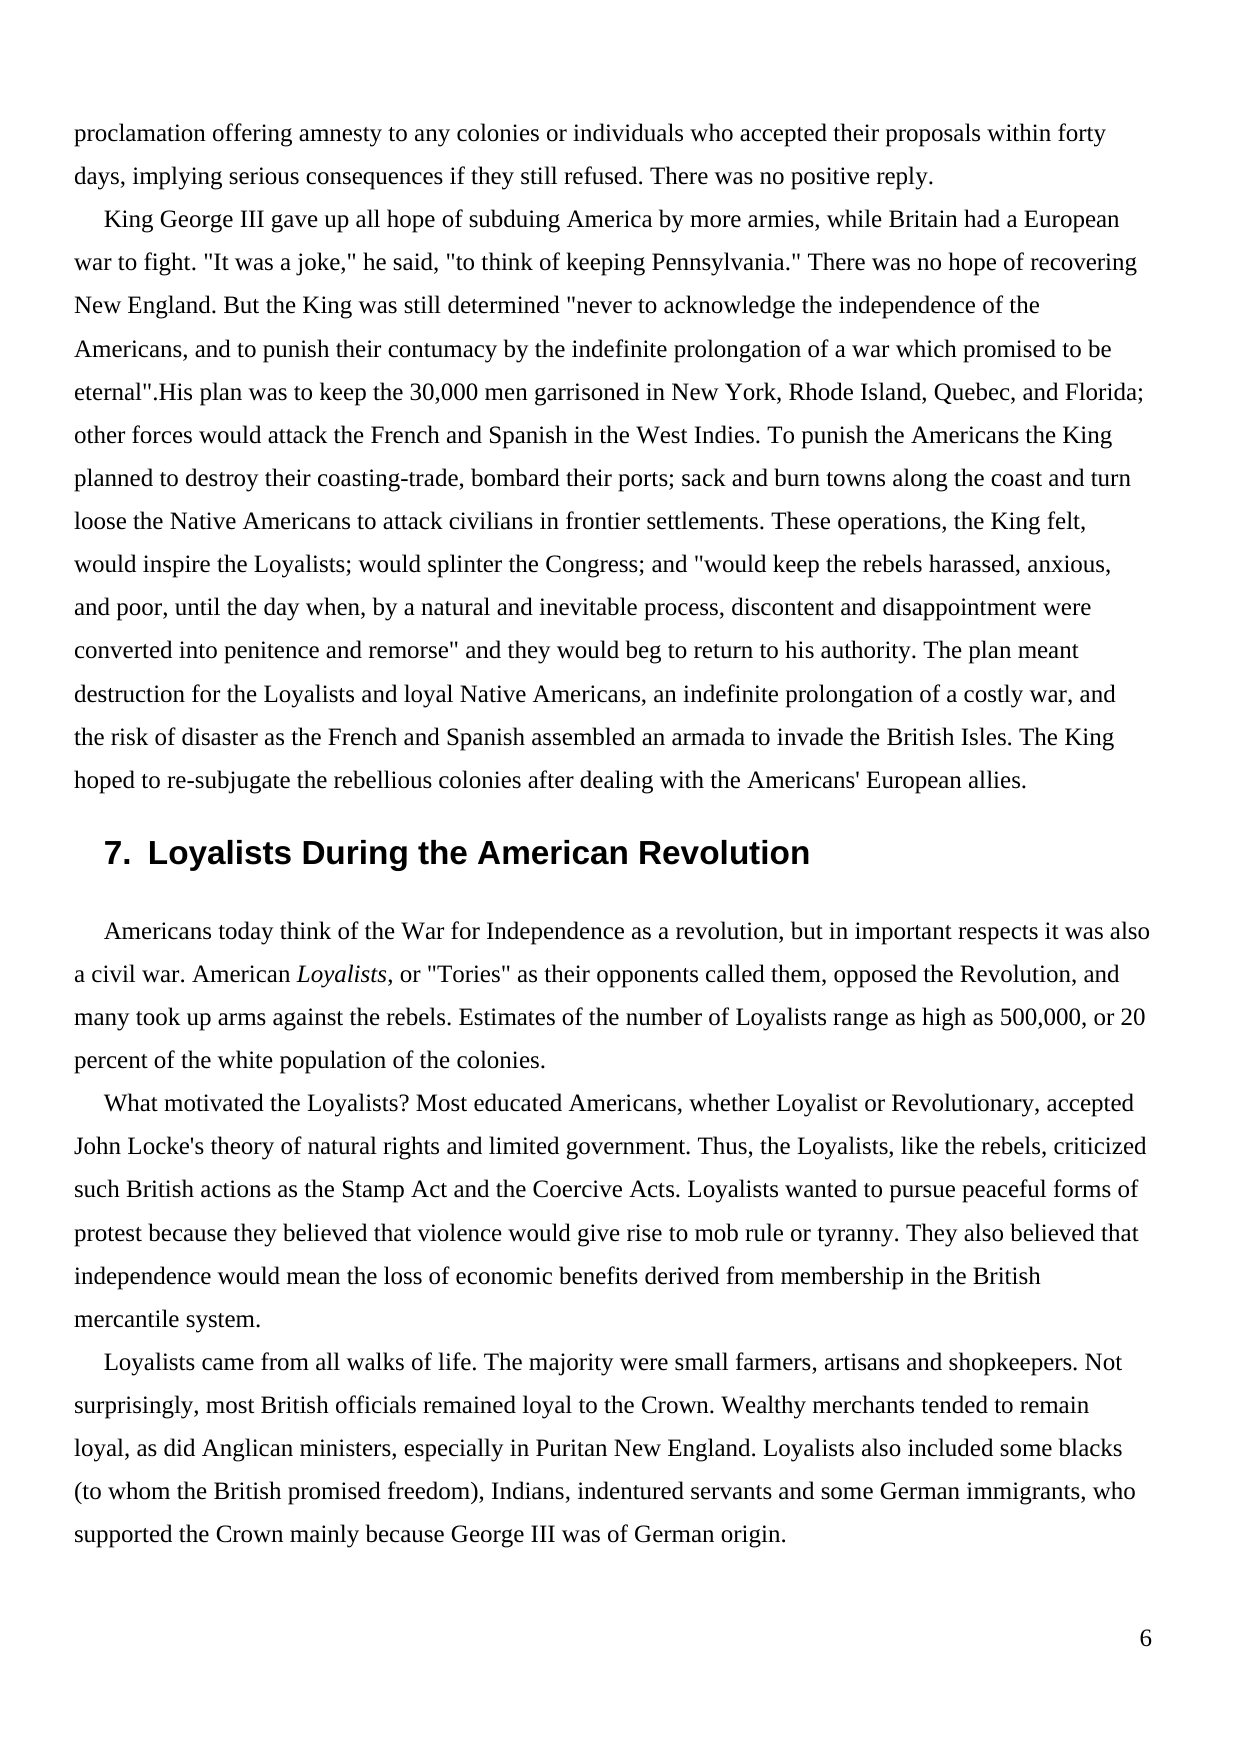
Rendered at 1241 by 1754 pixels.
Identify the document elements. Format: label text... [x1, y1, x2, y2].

text Loyalists came from all walks of life. The majority were small farmers, artisans and shopkeepers. Not surprisingly, most British officials remained loyal to the Crown. Wealthy merchants tended to remain loyal, as did Anglican ministers, especially in Puritan New England. Loyalists also included some blacks (to whom the British promised freedom), Indians, indentured servants and some German immigrants, who supported the Crown mainly because George III was of German origin. [74, 1347, 1152, 1548]
subtitle Loyalists During the American Revolution [92, 833, 1152, 872]
text Americans today think of the War for Independence as a revolution, but in important respects it was also a civil war. American Loyalists, or "Tories" as their opponents called them, opposed the Revolution, and many took up arms against the rebels. Estimates of the number of Loyalists range as high as 500,000, or 20 percent of the white population of the colonies. [74, 916, 1152, 1074]
text What motivated the Loyalists? Most educated Americans, whether Loyalist or Revolutionary, accepted John Locke's theory of natural rights and limited government. Thus, the Loyalists, like the rebels, criticized such British actions as the Stamp Act and the Coercive Acts. Loyalists wanted to pursue peaceful forms of protest because they believed that violence would give rise to mob rule or tyranny. They also believed that independence would mean the loss of economic benefits derived from membership in the British mercantile system. [74, 1088, 1152, 1333]
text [74, 118, 1152, 190]
text King George III gave up all hope of subduing America by more armies, while Britain had a European war to fight. "It was a joke," he said, "to think of keeping Pennsylvania." There was no hope of recovering New England. But the King was still determined "never to acknowledge the independence of the Americans, and to punish their contumacy by the indefinite prolongation of a war which promised to be eternal".His plan was to keep the 30,000 men garrisoned in New York, Rhode Island, Quebec, and Florida; other forces would attack the French and Spanish in the West Indies. To punish the Americans the King planned to destroy their coasting-trade, bombard their ports; sack and burn towns along the coast and turn loose the Native Americans to attack civilians in frontier settlements. These operations, the King felt, would inspire the Loyalists; would splinter the Congress; and "would keep the rebels harassed, anxious, and poor, until the day when, by a natural and inevitable process, discontent and disappointment were converted into penitence and remorse" and they would beg to return to his authority. The plan meant destruction for the Loyalists and loyal Native Americans, an indefinite prolongation of a costly war, and the risk of disaster as the French and Spanish assembled an armada to invade the British Isles. The King hoped to re-subjugate the rebellious colonies after dealing with the Americans' European allies. [74, 204, 1152, 794]
